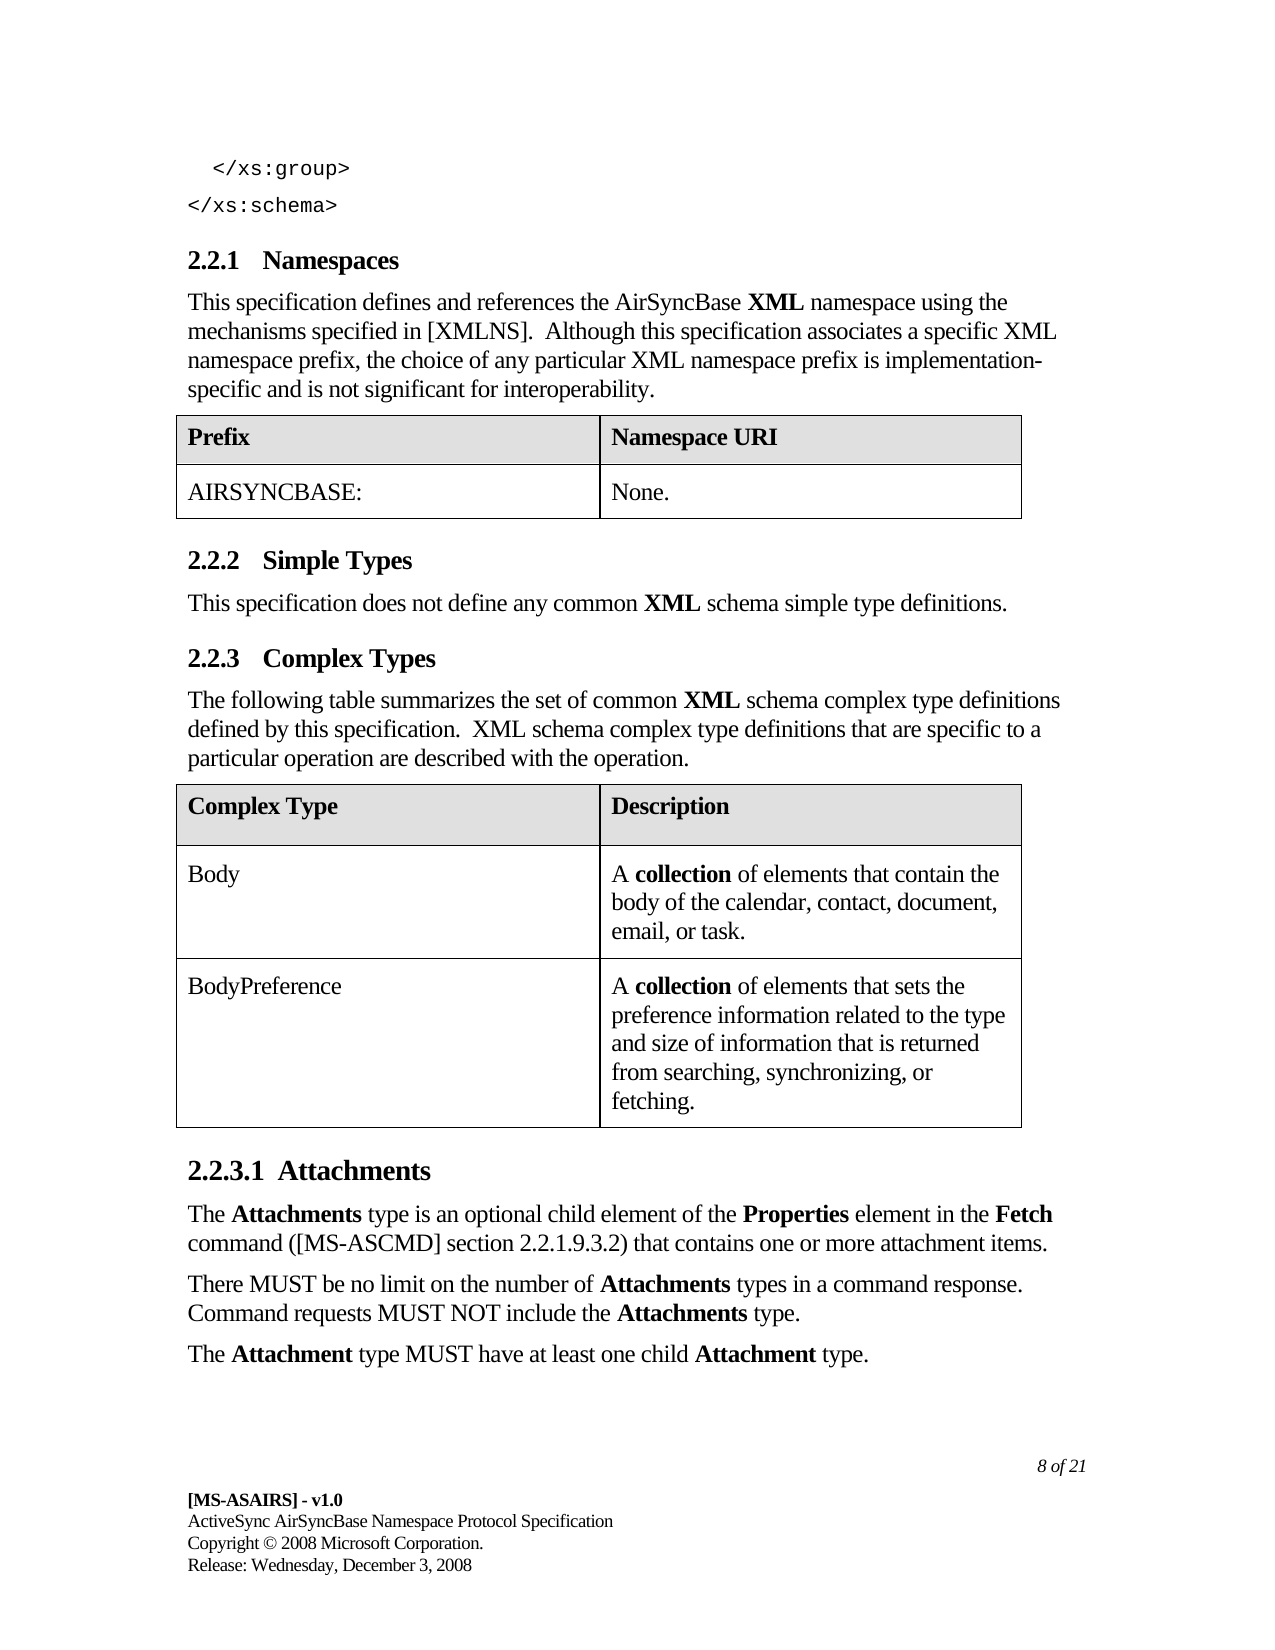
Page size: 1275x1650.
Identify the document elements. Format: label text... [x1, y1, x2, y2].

text </xs:group> [187, 150, 1087, 181]
text The Attachment type MUST have at least one child Attachment type. [187, 1339, 1087, 1368]
subtitle Simple Types [187, 544, 1087, 575]
table_header Description [601, 785, 1021, 845]
subtitle Namespaces [187, 244, 1087, 275]
table_cell None. [601, 465, 1021, 518]
table_header Complex Type [177, 785, 599, 845]
text There MUST be no limit on the number of Attachments types in a command response. Command requests MUST NOT include the Attachments type. [187, 1269, 1087, 1327]
text The Attachments type is an optional child element of the Properties element in the Fetch command ([MS-ASCMD] section 2.2.1.9.3.2) that contains one or more attachment items. [187, 1199, 1087, 1257]
text The following table summarizes the set of common XML schema complex type definitions defined by this specification. XML schema complex type definitions that are specific to a particular operation are described with the operation. [187, 685, 1087, 772]
table_cell AIRSYNCBASE: [177, 465, 599, 518]
table_cell Body [177, 846, 599, 957]
table_cell BodyPreference [177, 959, 599, 1127]
subtitle Attachments [187, 1153, 1087, 1187]
table_header Namespace URI [601, 416, 1021, 463]
text </xs:schema> [187, 187, 1087, 219]
subtitle Complex Types [187, 642, 1087, 673]
table_header Prefix [177, 416, 599, 463]
text This specification defines and references the AirSyncBase XML namespace using the mechanisms specified in [XMLNS]. Although this specification associates a specific XML namespace prefix, the choice of any particular XML namespace prefix is implementation-specific and is not significant for interoperability. [187, 287, 1087, 402]
table_cell A collection of elements that contain the body of the calendar, contact, document, email, or task. [601, 846, 1021, 957]
text This specification does not define any common XML schema simple type definitions. [187, 588, 1087, 617]
table_cell A collection of elements that sets the preference information related to the type and size of information that is returned from searching, synchronizing, or fetching. [601, 959, 1021, 1127]
